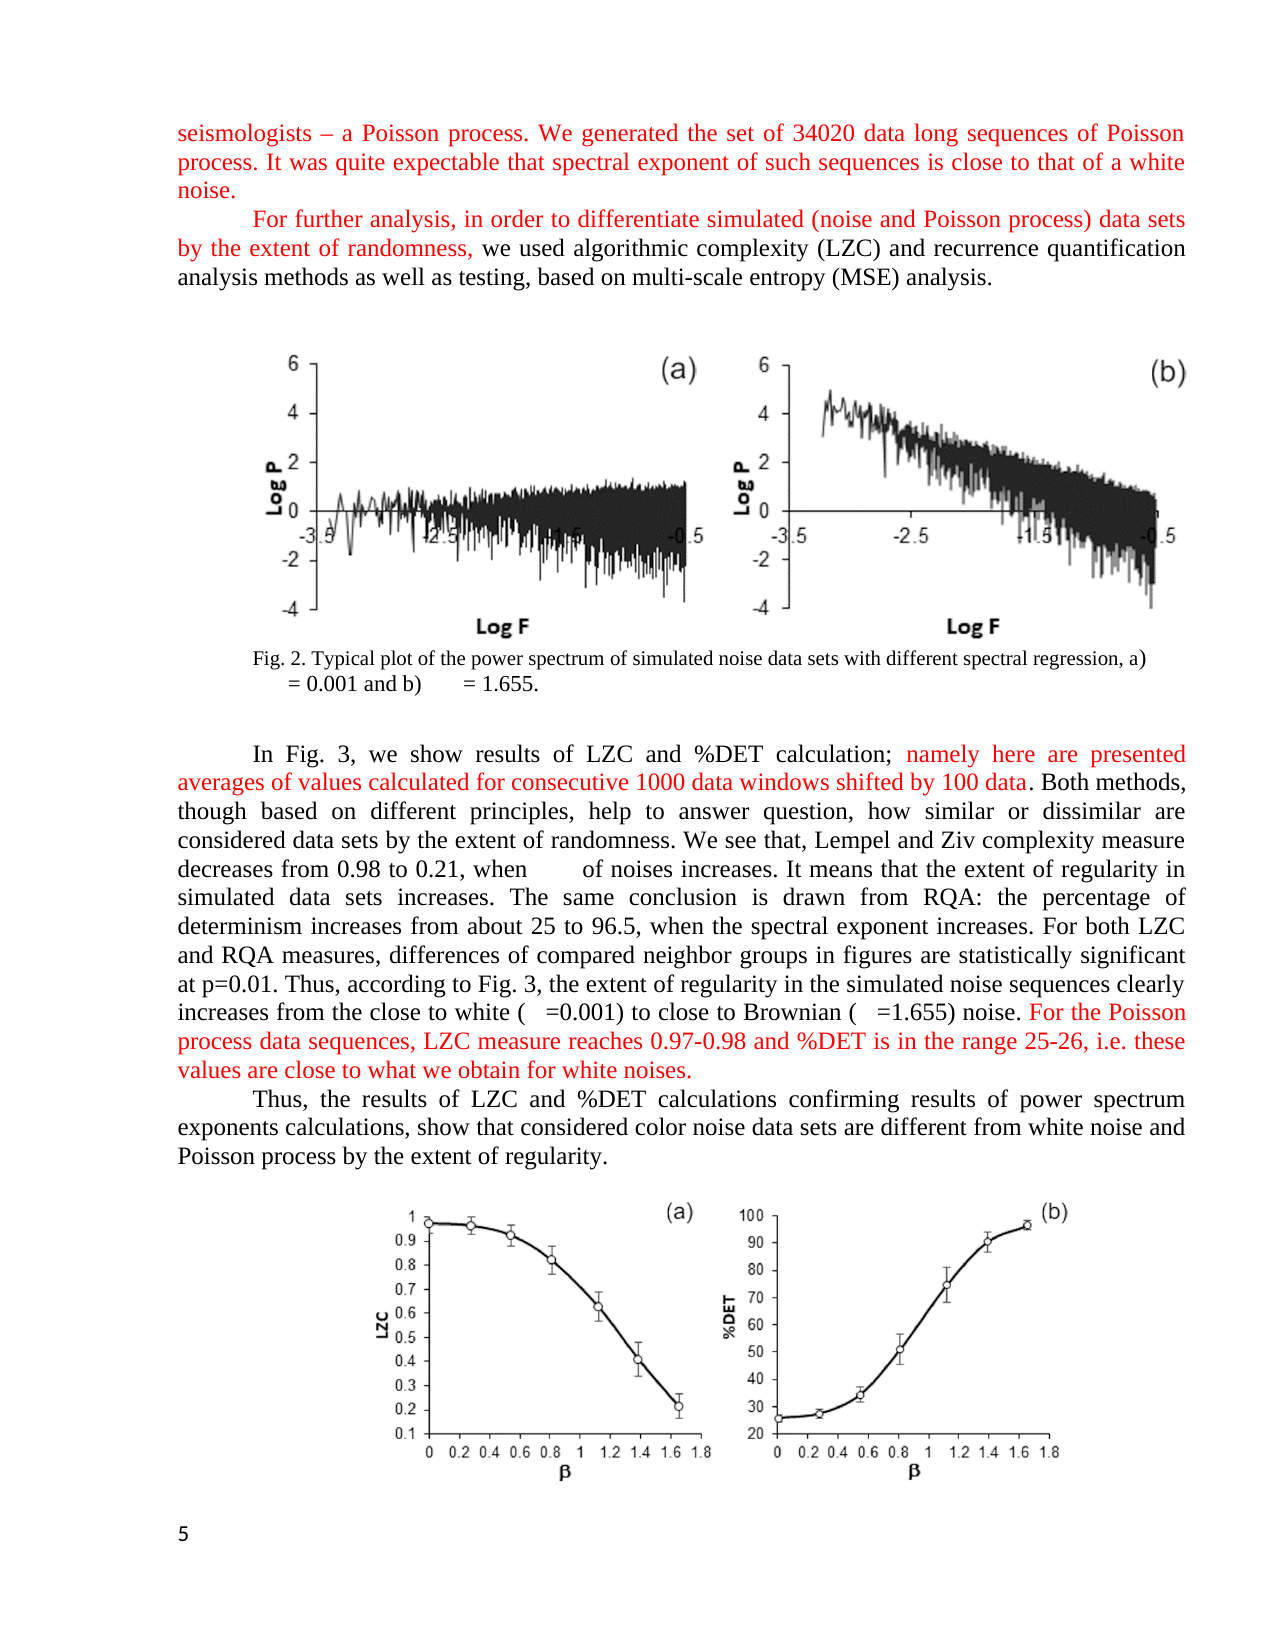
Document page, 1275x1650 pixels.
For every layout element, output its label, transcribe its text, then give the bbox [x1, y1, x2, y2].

text Thus, the results of LZC and %DET calculations confirming results of power spectrum exponents calculations, show that considered color noise data sets are different from white noise and Poisson process by the extent of regularity. [177, 1084, 1186, 1170]
text For further analysis, in order to differentiate simulated (noise and Poisson process) data sets by the extent of randomness, we used algorithmic complexity (LZC) and recurrence quantification analysis methods as well as testing, based on multi-scale entropy (MSE) analysis. [177, 204, 1186, 291]
picture [368, 1198, 1070, 1484]
text In Fig. 3, we show results of LZC and %DET calculation; namely here are presented averages of values calculated for consecutive 1000 data windows shifted by 100 data. Both methods, though based on different principles, help to answer question, how similar or dissimilar are considered data sets by the extent of randomness. We see that, Lempel and Ziv complexity measure decreases from 0.98 to 0.21, when  of noises increases. It means that the extent of regularity in simulated data sets increases. The same conclusion is drawn from RQA: the percentage of determinism increases from about 25 to 96.5, when the spectral exponent increases. For both LZC and RQA measures, differences of compared neighbor groups in figures are statistically significant at p=0.01. Thus, according to Fig. 3, the extent of regularity in the simulated noise sequences clearly increases from the close to white (=0.001) to close to Brownian (=1.655) noise. For the Poisson process data sequences, LZC measure reaches 0.97-0.98 and %DET is in the range 25-26, i.e. these values are close to what we obtain for white noises. [177, 739, 1186, 1084]
picture [252, 348, 1195, 644]
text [177, 118, 1186, 204]
list Fig. 2. Typical plot of the power spectrum of simulated noise data sets with different spectral regression, a) = 0.001 and b) = 1.655. [252, 644, 1186, 696]
